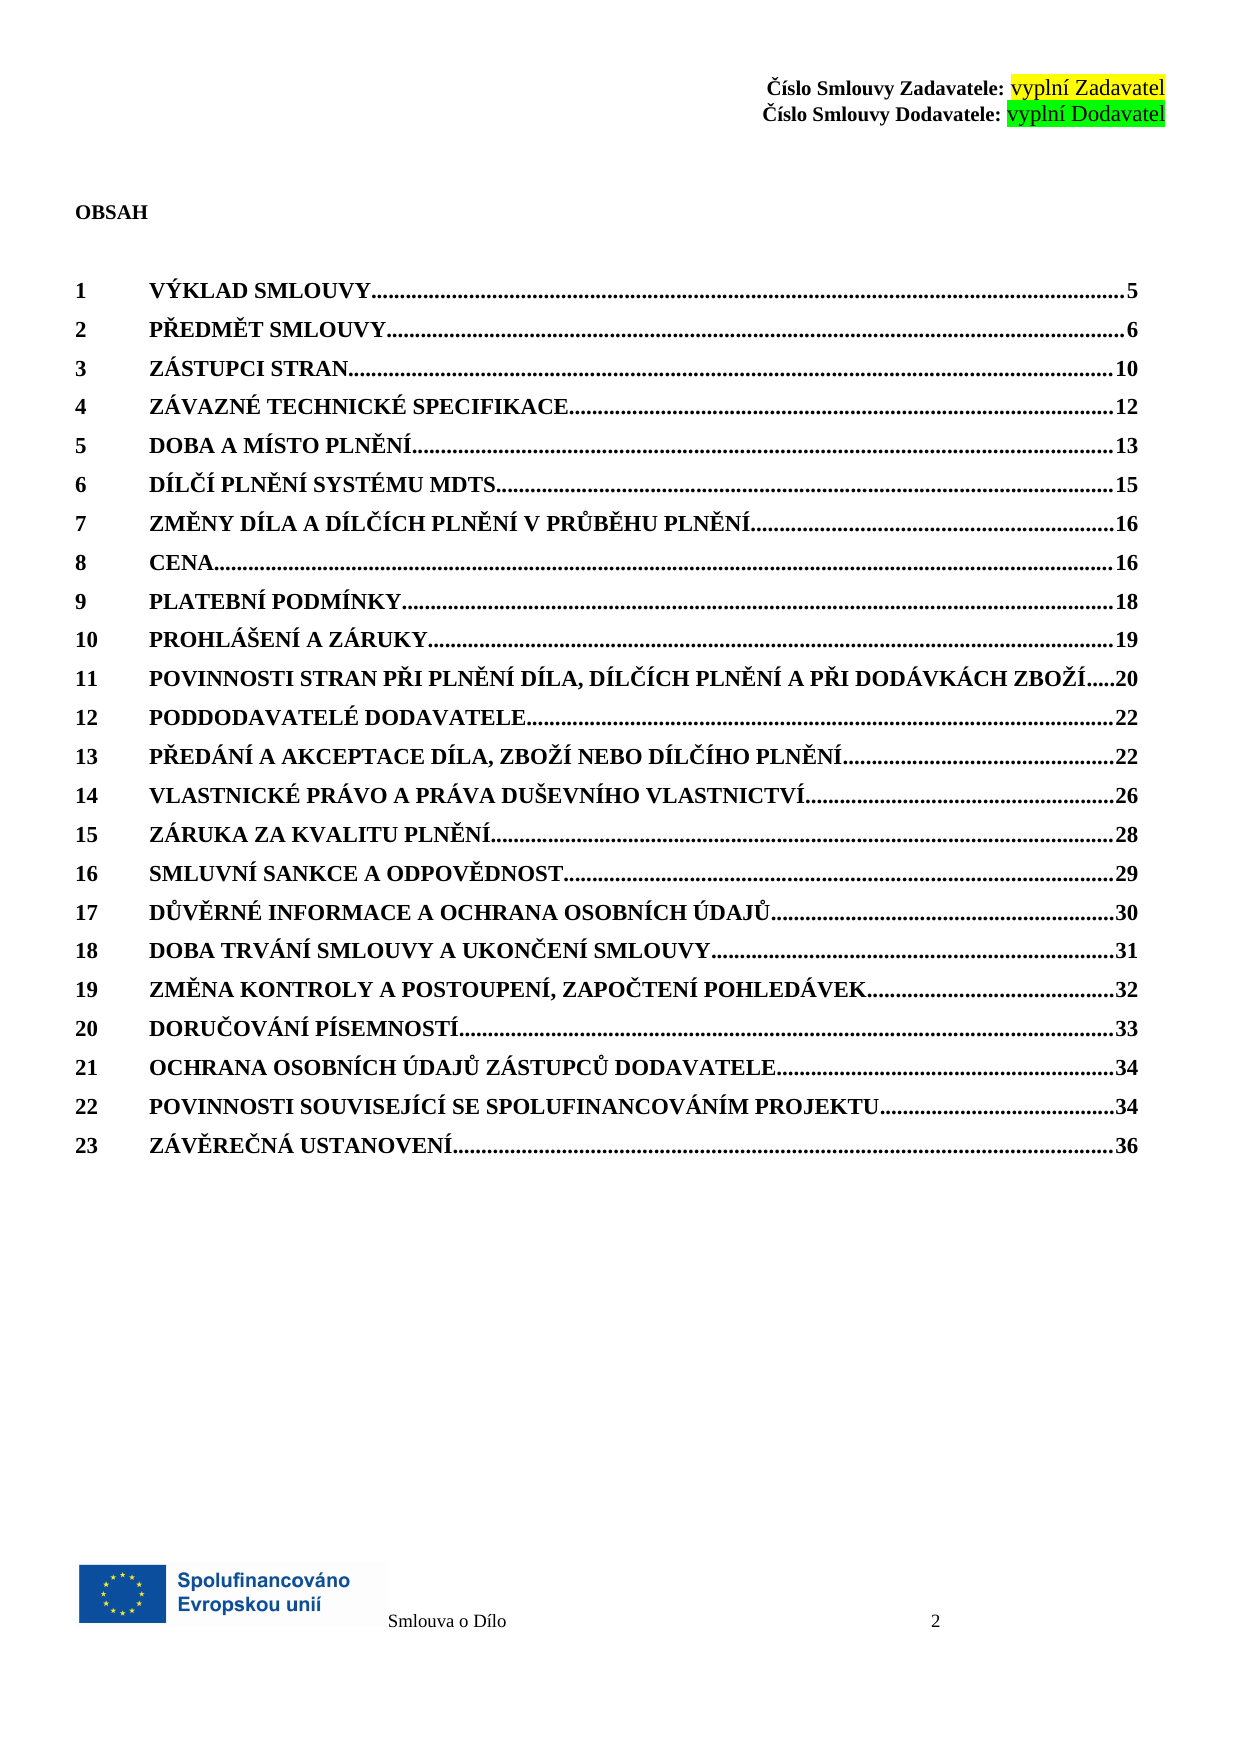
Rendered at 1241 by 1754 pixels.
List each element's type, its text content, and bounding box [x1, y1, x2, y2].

text OBSAH [75, 199, 1165, 224]
text 8 Cena 16 [75, 549, 1165, 575]
text 2 Předmět smlouvy 6 [75, 316, 1165, 342]
text 12 Poddodavatelé Dodavatele 22 [75, 704, 1165, 731]
text 5 Doba a místo plnění 13 [75, 432, 1165, 459]
text 17 Důvěrné informace a ochrana osobních údajů 30 [75, 898, 1165, 925]
text 14 Vlastnické právo a práva duševního vlastnictví 26 [75, 782, 1165, 808]
text 1 Výklad smlouvy 5 [75, 277, 1165, 303]
text 23 Závěrečná ustanovení 36 [75, 1132, 1165, 1158]
text 13 Předání a akceptace díla, Zboží nebo Dílčího plnění 22 [75, 743, 1165, 769]
text 22 Povinnosti související se spolufinancováním projektu 34 [75, 1093, 1165, 1119]
text 10 Prohlášení a záruky 19 [75, 627, 1165, 653]
text 15 Záruka za kvalitu plnění 28 [75, 821, 1165, 847]
text 21 Ochrana osobních údajů zástupců dodavatele 34 [75, 1054, 1165, 1080]
text 9 Platební podmínky 18 [75, 588, 1165, 614]
text 11 Povinnosti stran při plnění díla, Dílčích plnění a při dodávkách zboží 20 [75, 665, 1165, 692]
text 6 Dílčí plnění systému MDTS 15 [75, 471, 1165, 497]
text 20 Doručování písemností 33 [75, 1015, 1165, 1041]
text 3 Zástupci stran 10 [75, 354, 1165, 381]
picture [75, 1561, 388, 1627]
text 7 Změny díla a Dílčích plnění v průběhu plnění 16 [75, 510, 1165, 536]
text 18 Doba trvání Smlouvy a ukončení Smlouvy 31 [75, 937, 1165, 964]
text 16 Smluvní sankce a odpovědnost 29 [75, 860, 1165, 886]
text 19 Změna kontroly a postoupení, započtení pohledávek 32 [75, 976, 1165, 1003]
text 4 Závazné technické specifikace 12 [75, 393, 1165, 420]
